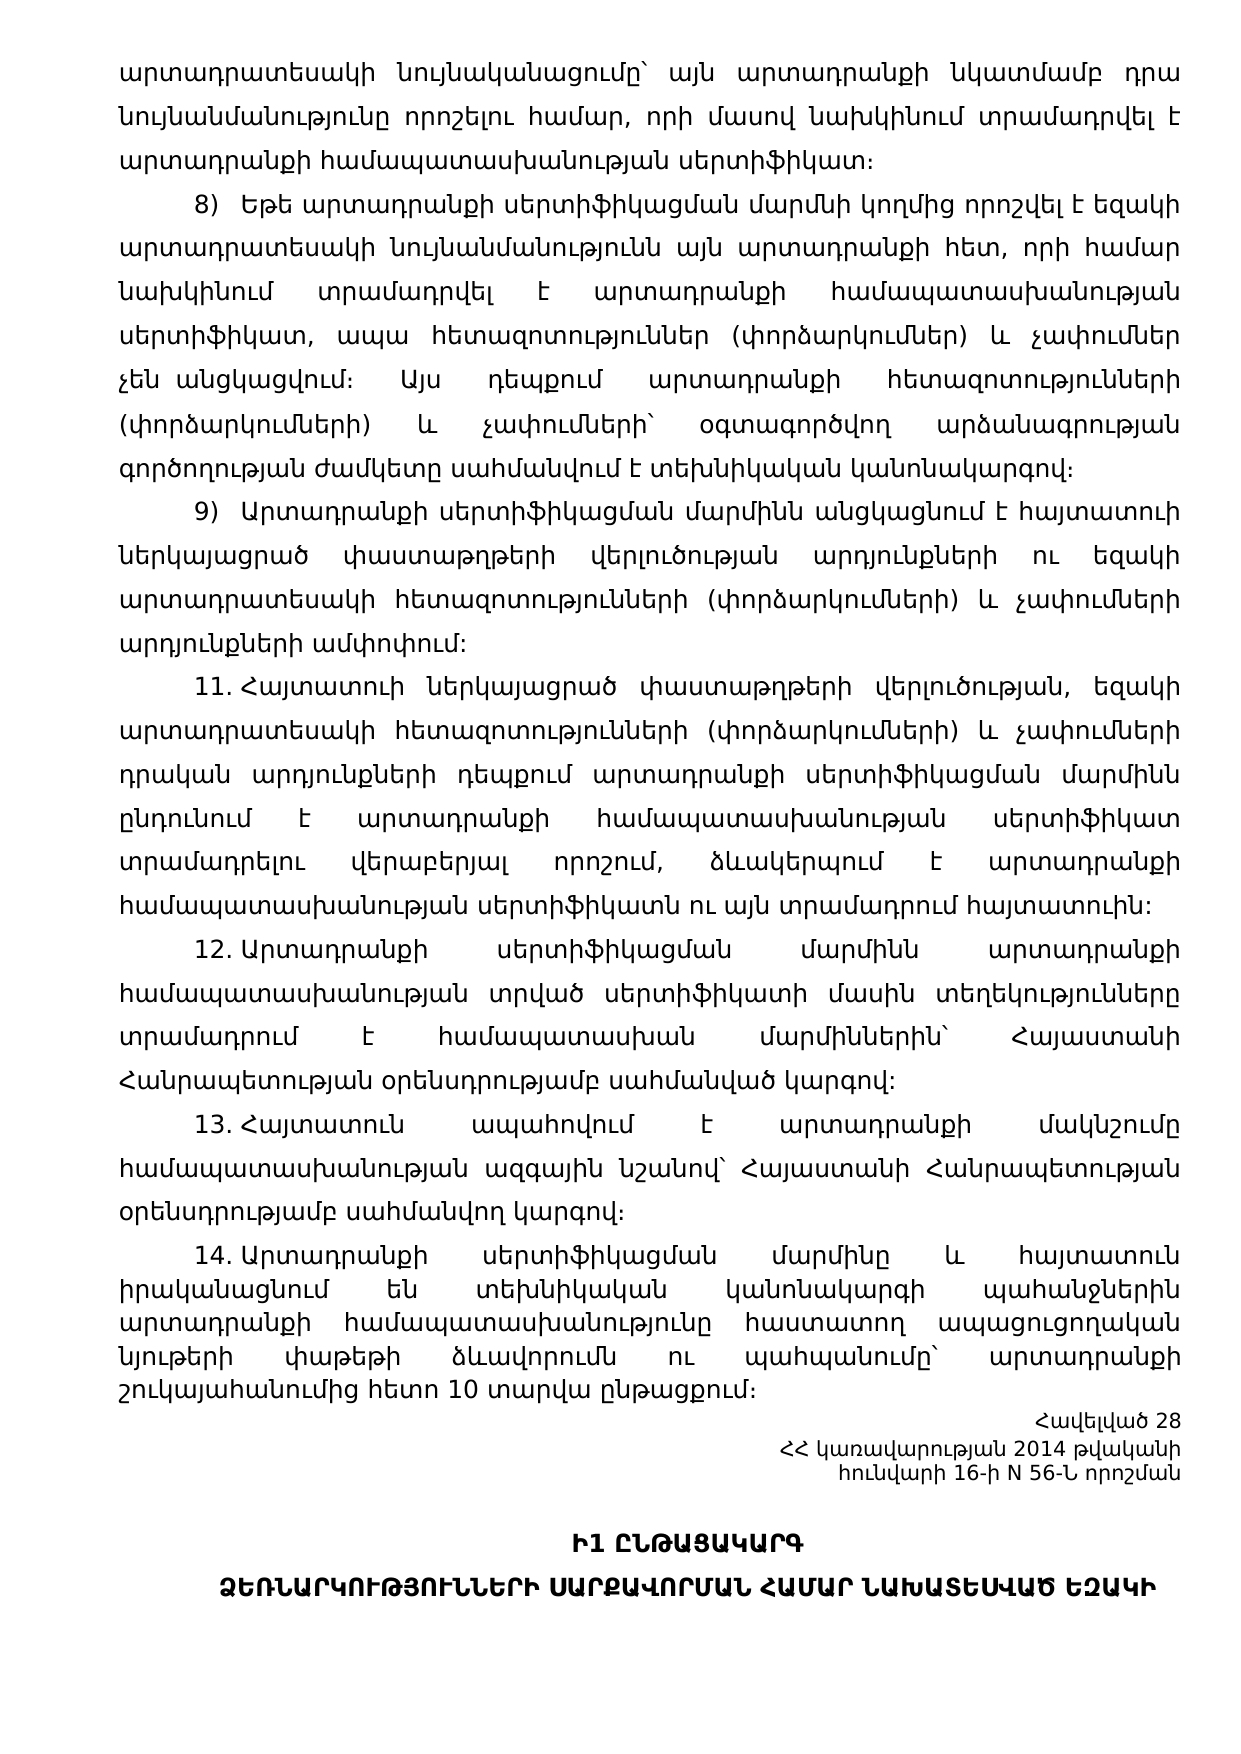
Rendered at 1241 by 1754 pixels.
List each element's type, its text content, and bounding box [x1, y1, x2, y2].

text Հավելված 28 [118, 1409, 1182, 1433]
list Հայտատուն ապահովում է արտադրանքի մակնշումը համապատասխանության ազգային նշանով՝ Հայաստանի Հանրապետության օրենսդրությամբ սահմանվող կարգով։ [118, 1110, 1182, 1227]
list Եթե արտադրանքի սերտիֆիկացման մարմնի կողմից որոշվել է եզակի արտադրատեսակի նույնանմանությունն այն արտադրանքի հետ, որի համար նախկինում տրամադրվել է արտադրանքի համապատասխանության սերտիֆիկատ, ապա հետազոտություններ (փորձարկումներ) և չափումներ չեն անցկացվում։ Այս դեպքում արտադրանքի հետազոտությունների (փորձարկումների) և չափումների՝ օգտագործվող արձանագրության գործողության ժամկետը սահմանվում է տեխնիկական կանոնակարգով։ [118, 190, 1182, 483]
list Արտադրանքի սերտիֆիկացման մարմինը և հայտատուն իրականացնում են տեխնիկական կանոնակարգի պահանջներին արտադրանքի համապատասխանությունը հաստատող ապացուցողական նյութերի փաթեթի ձևավորումն ու պահպանումը՝ արտադրանքի շուկայահանումից հետո 10 տարվա ընթացքում։ [118, 1241, 1182, 1405]
list Արտադրանքի սերտիֆիկացման մարմինն արտադրանքի համապատասխանության տրված սերտիֆիկատի մասին տեղեկությունները տրամադրում է համապատասխան մարմիններին՝ Հայաստանի Հանրապետության օրենսդրությամբ սահմանված կարգով: [118, 935, 1182, 1096]
text ՀՀ կառավարության 2014 թվականի [118, 1437, 1182, 1461]
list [118, 58, 1182, 175]
list Հայտատուի ներկայացրած փաստաթղթերի վերլուծության, եզակի արտադրատեսակի հետազոտությունների (փորձարկումների) և չափումների դրական արդյունքների դեպքում արտադրանքի սերտիֆիկացման մարմինն ընդունում է արտադրանքի համապատասխանության սերտիֆիկատ տրամադրելու վերաբերյալ որոշում, ձևակերպում է արտադրանքի համապատասխանության սերտիֆիկատն ու այն տրամադրում հայտատուին: [118, 673, 1182, 921]
text հունվարի 16-ի N 56-Ն որոշման [118, 1461, 1182, 1485]
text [118, 1573, 1182, 1602]
list Արտադրանքի սերտիֆիկացման մարմինն անցկացնում է հայտատուի ներկայացրած փաստաթղթերի վերլուծության արդյունքների ու եզակի արտադրատեսակի հետազոտությունների (փորձարկումների) և չափումների արդյունքների ամփոփում: [118, 498, 1182, 658]
text Ի1 ԸՆԹԱՑԱԿԱՐԳ [118, 1529, 1182, 1558]
